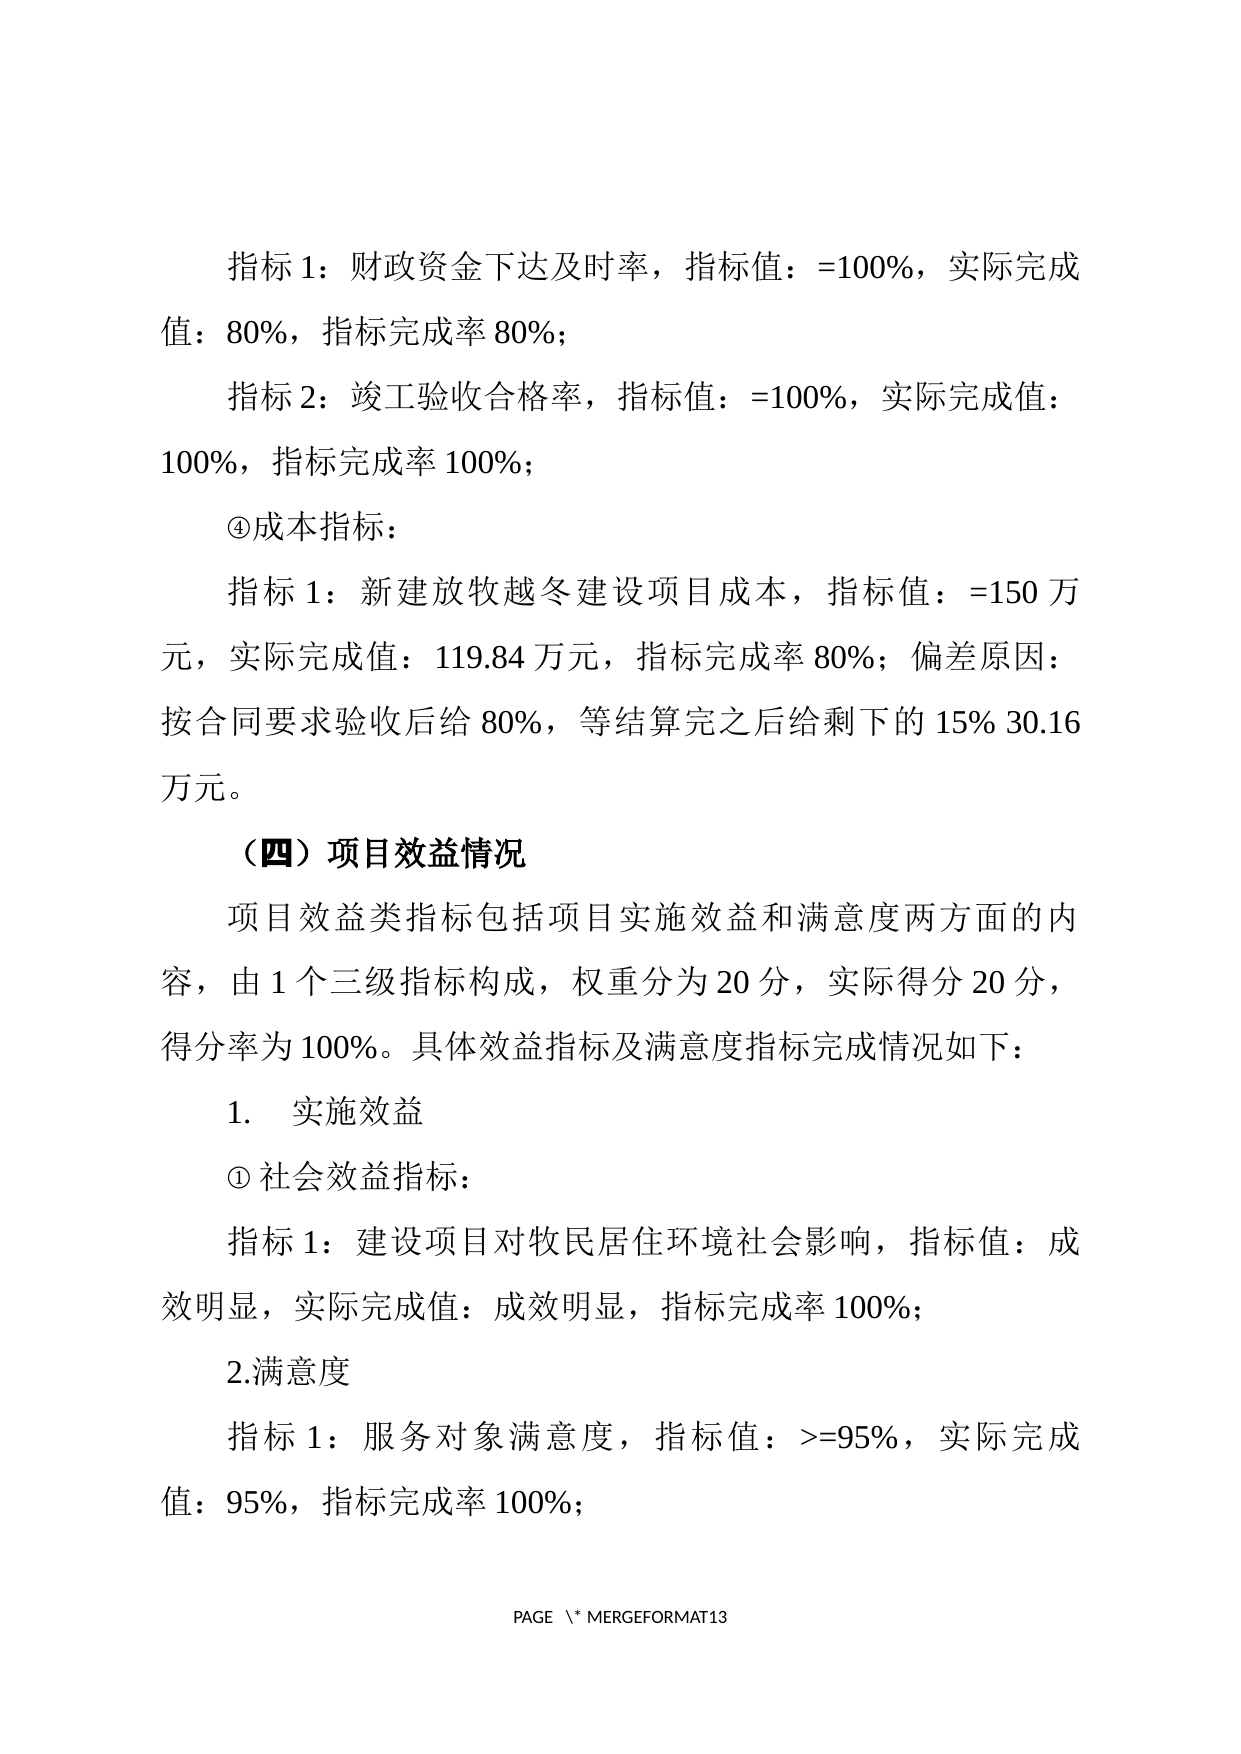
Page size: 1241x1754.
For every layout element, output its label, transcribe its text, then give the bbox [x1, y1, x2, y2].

list 实施效益 [159, 1078, 1081, 1143]
text 项目效益类指标包括项目实施效益和满意度两方面的内容，由1个三级指标构成，权重分为20分，实际得分20分，得分率为100%。具体效益指标及满意度指标完成情况如下： [159, 883, 1081, 1078]
text 指标1：服务对象满意度，指标值：>=95%，实际完成值：95%，指标完成率100%； [159, 1403, 1081, 1533]
text 指标1：新建放牧越冬建设项目成本，指标值：=150万元，实际完成值：119.84万元，指标完成率80%；偏差原因：按合同要求验收后给80%，等结算完之后给剩下的15% 30.16万元。 [159, 558, 1081, 818]
text ④成本指标： [159, 493, 1081, 558]
text 指标1：建设项目对牧民居住环境社会影响，指标值：成效明显，实际完成值：成效明显，指标完成率100%； [159, 1208, 1081, 1338]
text 指标1：财政资金下达及时率，指标值：=100%，实际完成值：80%，指标完成率80%； [159, 233, 1081, 363]
list ①社会效益指标： [159, 1143, 1081, 1208]
text 指标2：竣工验收合格率，指标值：=100%，实际完成值：100%，指标完成率100%； [159, 363, 1081, 493]
list 项目效益情况 [159, 818, 1081, 883]
text 2.满意度 [159, 1338, 1081, 1403]
